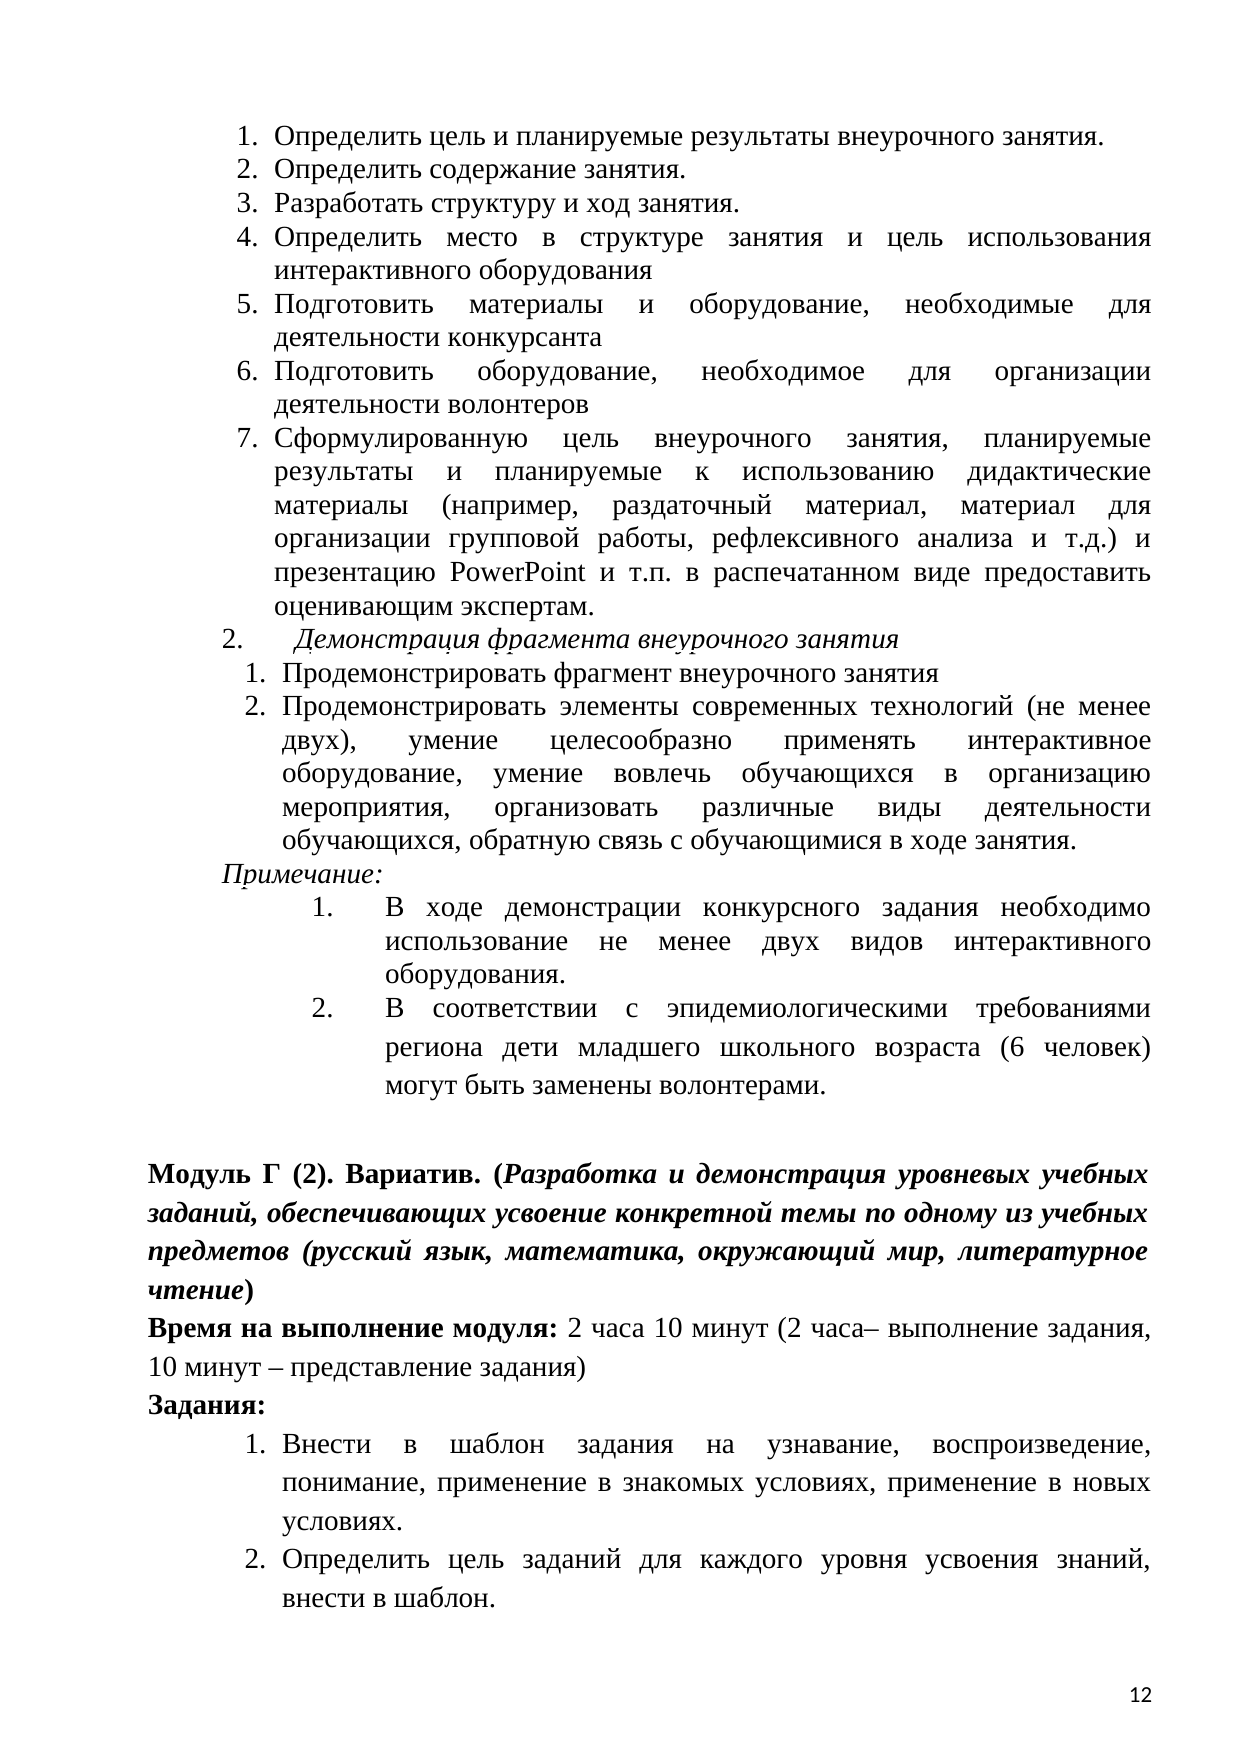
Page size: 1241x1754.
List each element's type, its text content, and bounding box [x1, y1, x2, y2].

list Определить цель заданий для каждого уровня усвоения знаний, внести в шаблон. [244, 1542, 1152, 1614]
list Сформулированную цель внеурочного занятия, планируемые результаты и планируемые к использованию дидактические материалы (например, раздаточный материал, материал для организации групповой работы, рефлексивного анализа и т.д.) и презентацию PowerPoint и т.п. в распечатанном виде предоставить оценивающим экспертам. [236, 420, 1152, 621]
list Определить содержание занятия. [236, 152, 1152, 185]
list Продемонстрировать фрагмент внеурочного занятия [244, 655, 1152, 688]
text Примечание: [148, 856, 1152, 889]
text Задания: [148, 1387, 1152, 1421]
list Продемонстрировать элементы современных технологий (не менее двух), умение целесообразно применять интерактивное оборудование, умение вовлечь обучающихся в организацию мероприятия, организовать различные виды деятельности обучающихся, обратную связь с обучающимися в ходе занятия. [244, 688, 1152, 856]
list Разработать структуру и ход занятия. [236, 185, 1152, 219]
list Демонстрация фрагмента внеурочного занятия [222, 621, 1152, 655]
list Внести в шаблон задания на узнавание, воспроизведение, понимание, применение в знакомых условиях, применение в новых условиях. [244, 1426, 1152, 1537]
text Время на выполнение модуля: 2 часа 10 минут (2 часа– выполнение задания, 10 минут – представление задания) [148, 1310, 1152, 1382]
list В соответствии с эпидемиологическими требованиями региона дети младшего школьного возраста (6 человек) могут быть заменены волонтерами. [311, 990, 1152, 1101]
list Определить место в структуре занятия и цель использования интерактивного оборудования [236, 219, 1152, 286]
list Определить цель и планируемые результаты внеурочного занятия. [236, 118, 1152, 152]
text Модуль Г (2). Вариатив. (Разработка и демонстрация уровневых учебных заданий, обеспечивающих усвоение конкретной темы по одному из учебных предметов (русский язык, математика, окружающий мир, литературное чтение) [148, 1156, 1152, 1305]
list Подготовить оборудование, необходимое для организации деятельности волонтеров [236, 353, 1152, 420]
list В ходе демонстрации конкурсного задания необходимо использование не менее двух видов интерактивного оборудования. [311, 889, 1152, 990]
list Подготовить материалы и оборудование, необходимые для деятельности конкурсанта [236, 286, 1152, 353]
